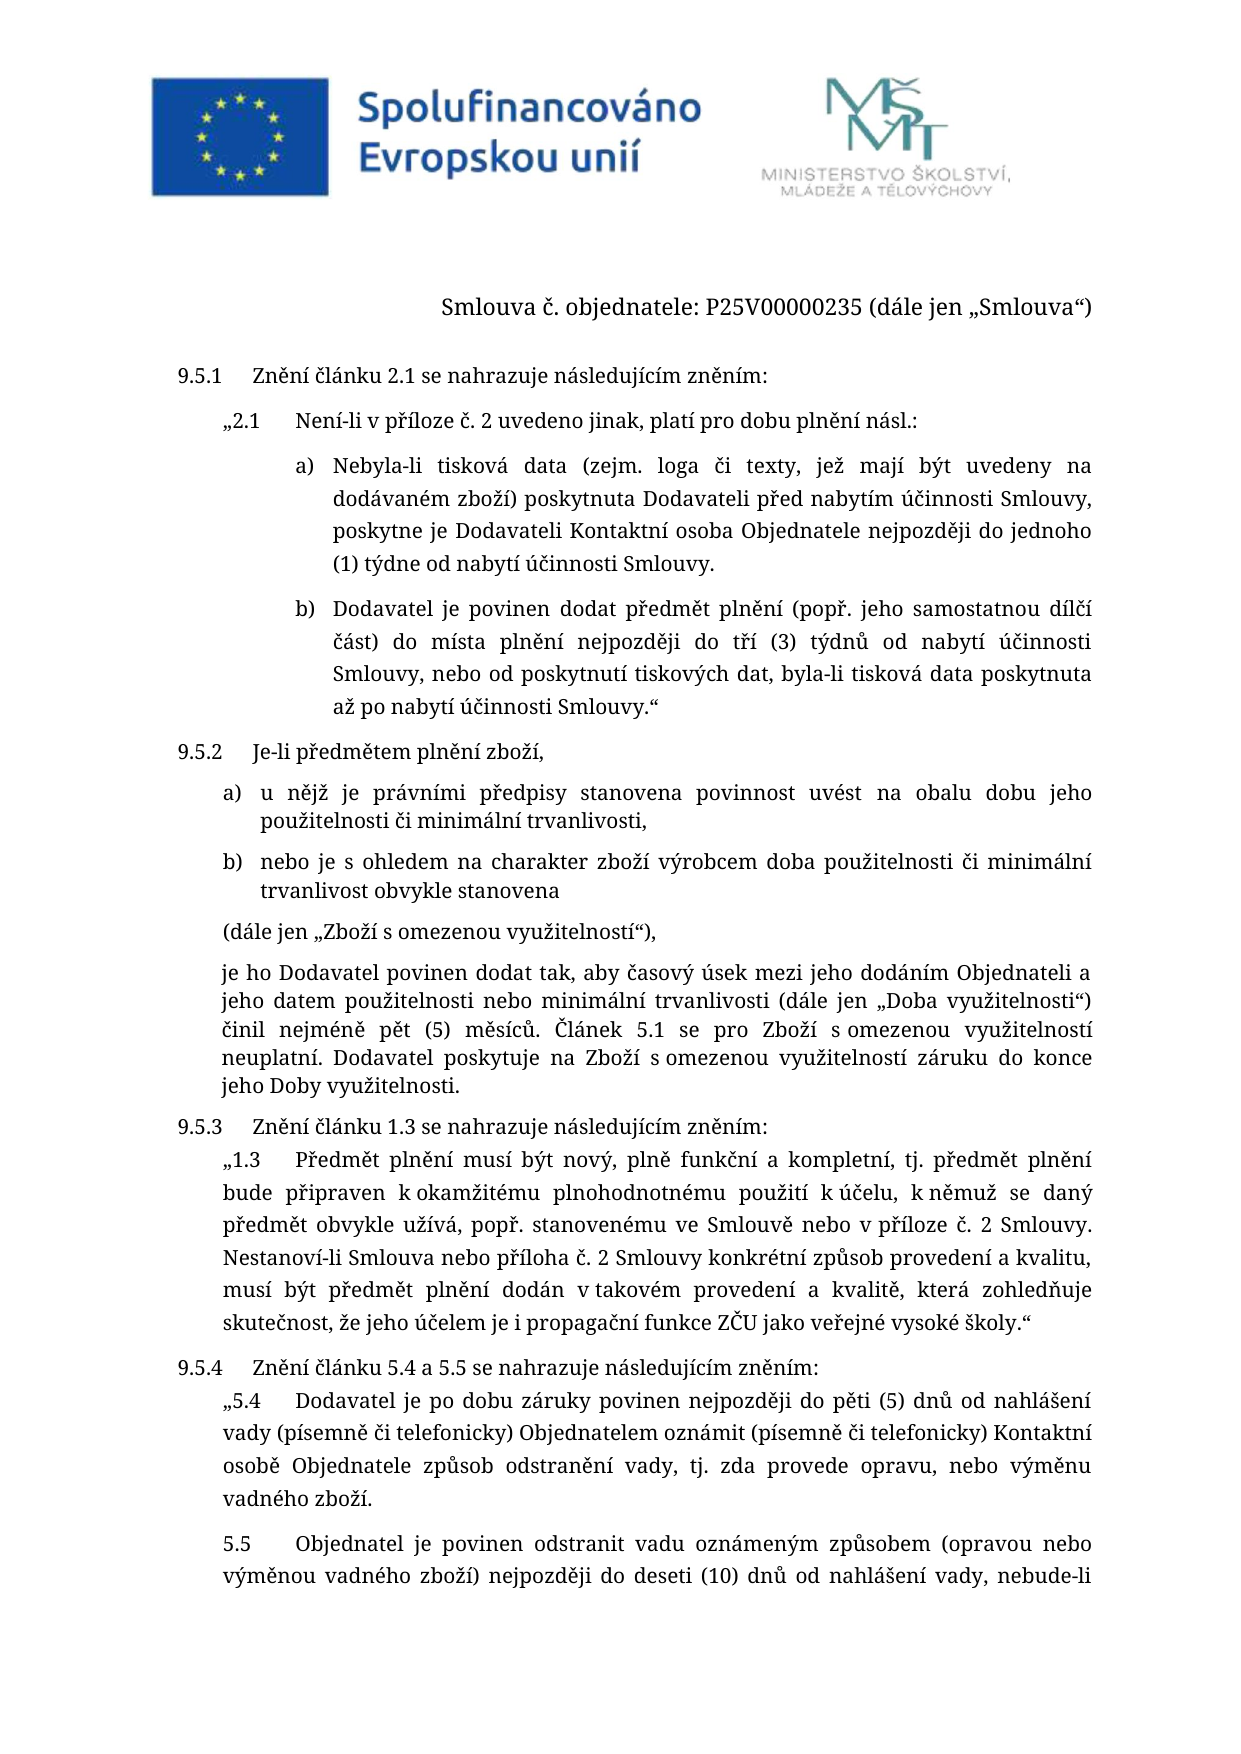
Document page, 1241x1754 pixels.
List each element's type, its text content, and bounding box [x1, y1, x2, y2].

list „2.1 Není-li v příloze č. 2 uvedeno jinak, platí pro dobu plnění násl.: [223, 406, 1093, 435]
list Nebyla-li tisková data (zejm. loga či texty, jež mají být uvedeny na dodávaném zboží) poskytnuta Dodavateli před nabytím účinnosti Smlouvy, poskytne je Dodavateli Kontaktní osoba Objednatele nejpozději do jednoho (1) týdne od nabytí účinnosti Smlouvy. [295, 451, 1093, 578]
list Dodavatel je povinen dodat předmět plnění (popř. jeho samostatnou dílčí část) do místa plnění nejpozději do tří (3) týdnů od nabytí účinnosti Smlouvy, nebo od poskytnutí tiskových dat, byla-li tisková data poskytnuta až po nabytí účinnosti Smlouvy.“ [295, 594, 1093, 721]
text (dále jen „Zboží s omezenou využitelností“), [223, 917, 1093, 945]
list u nějž je právními předpisy stanovena povinnost uvést na obalu dobu jeho použitelnosti či minimální trvanlivosti, [223, 778, 1093, 835]
text je ho Dodavatel povinen dodat tak, aby časový úsek mezi jeho dodáním Objednateli a jeho datem použitelnosti nebo minimální trvanlivosti (dále jen „Doba využitelnosti“) činil nejméně pět (5) měsíců. Článek 5.1 se pro Zboží s omezenou využitelností neuplatní. Dodavatel poskytuje na Zboží s omezenou využitelností záruku do konce jeho Doby využitelnosti. [221, 958, 1093, 1100]
list „5.4 Dodavatel je po dobu záruky povinen nejpozději do pěti (5) dnů od nahlášení vady (písemně či telefonicky) Objednatelem oznámit (písemně či telefonicky) Kontaktní osobě Objednatele způsob odstranění vady, tj. zda provede opravu, nebo výměnu vadného zboží. [223, 1386, 1093, 1512]
list „1.3 Předmět plnění musí být nový, plně funkční a kompletní, tj. předmět plnění bude připraven k okamžitému plnohodnotnému použití k účelu, k němuž se daný předmět obvykle užívá, popř. stanovenému ve Smlouvě nebo v příloze č. 2 Smlouvy. Nestanoví-li Smlouva nebo příloha č. 2 Smlouvy konkrétní způsob provedení a kvalitu, musí být předmět plnění dodán v takovém provedení a kvalitě, která zohledňuje skutečnost, že jeho účelem je i propagační funkce ZČU jako veřejné vysoké školy.“ [223, 1145, 1093, 1337]
list Znění článku 2.1 se nahrazuje následujícím zněním: [177, 361, 1093, 389]
list Znění článku 1.3 se nahrazuje následujícím zněním: [177, 1112, 1093, 1141]
list Znění článku 5.4 a 5.5 se nahrazuje následujícím zněním: [177, 1353, 1093, 1382]
picture [147, 73, 1012, 202]
list nebo je s ohledem na charakter zboží výrobcem doba použitelnosti či minimální trvanlivost obvykle stanovena [223, 847, 1093, 904]
list Je-li předmětem plnění zboží, [177, 737, 1093, 766]
